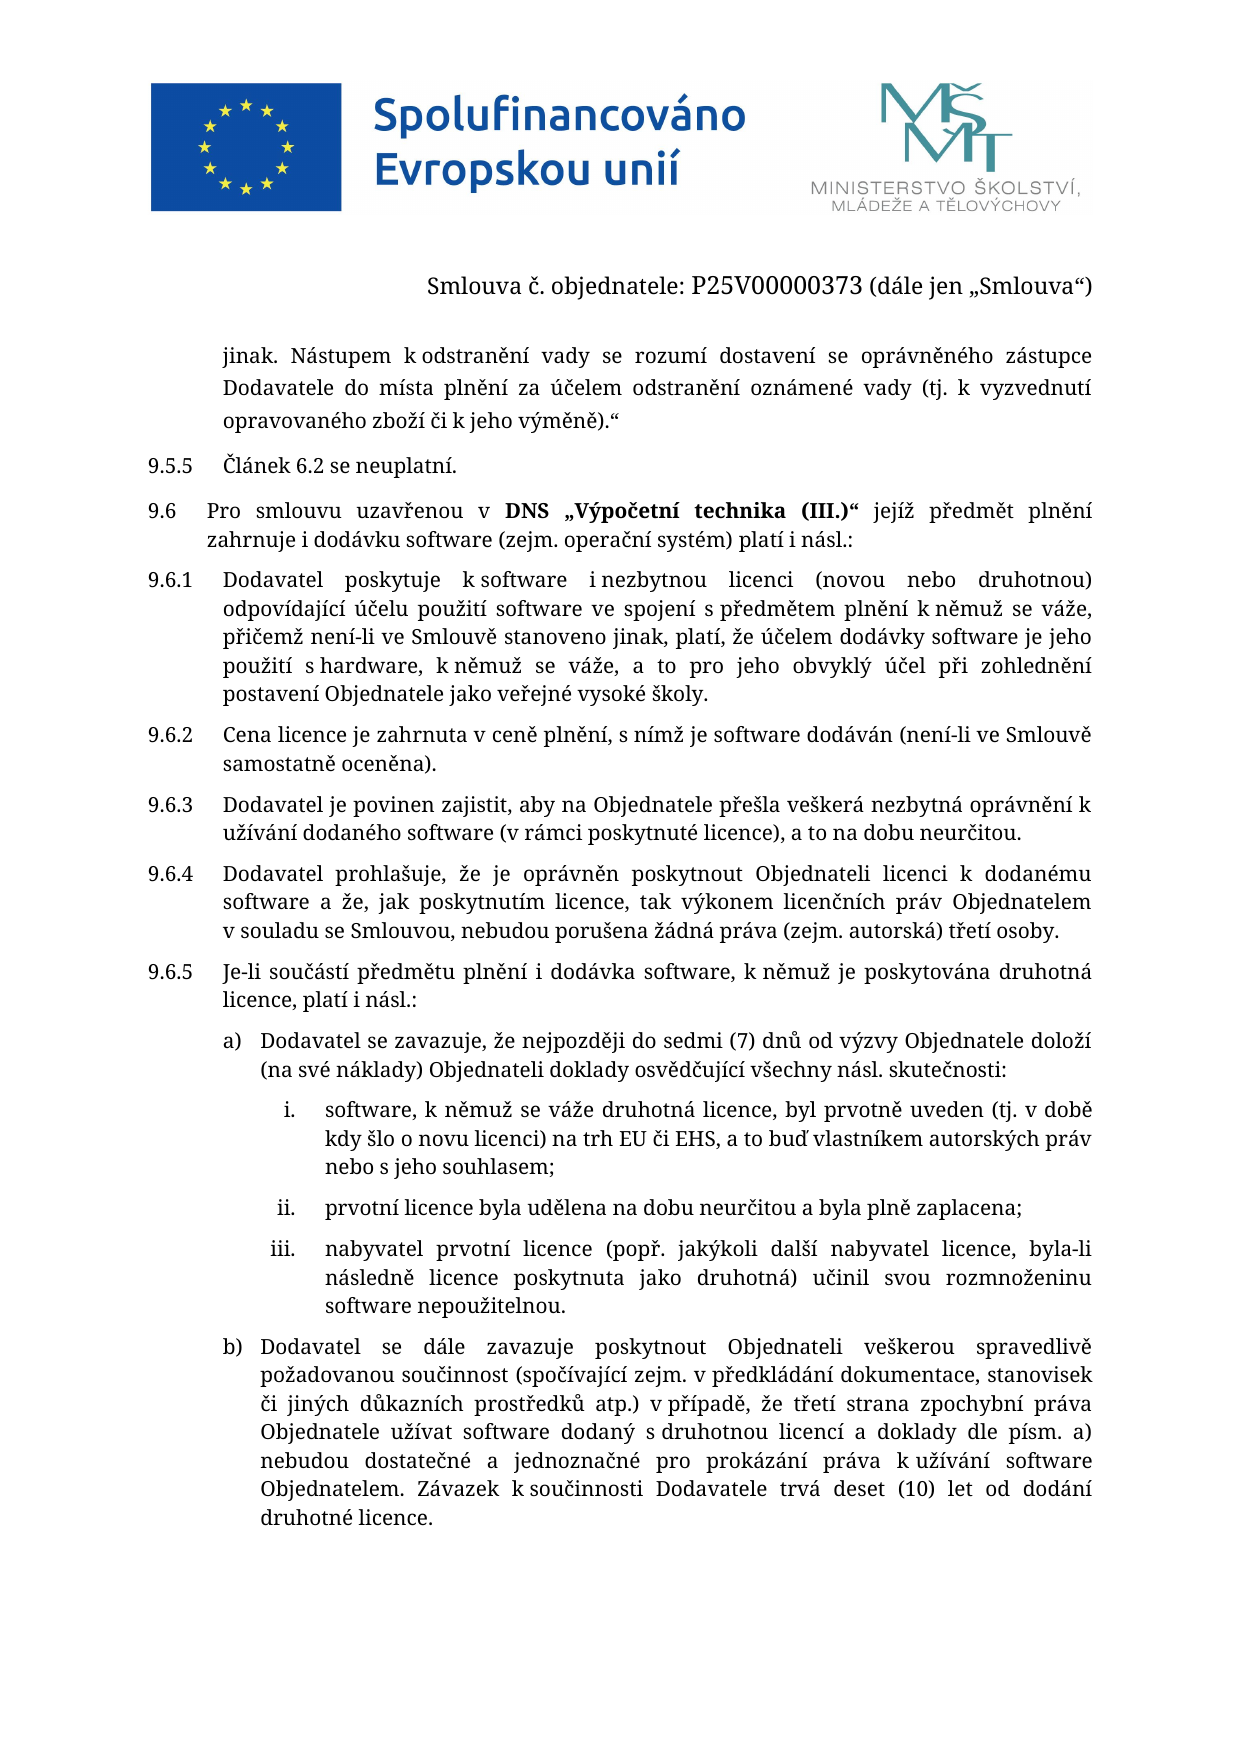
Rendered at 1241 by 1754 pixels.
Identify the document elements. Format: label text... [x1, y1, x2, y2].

list Dodavatel se dále zavazuje poskytnout Objednateli veškerou spravedlivě požadovanou součinnost (spočívající zejm. v předkládání dokumentace, stanovisek či jiných důkazních prostředků atp.) v případě, že třetí strana zpochybní práva Objednatele užívat software dodaný s druhotnou licencí a doklady dle písm. a) nebudou dostatečné a jednoznačné pro prokázání práva k užívání software Objednatelem. Závazek k součinnosti Dodavatele trvá deset (10) let od dodání druhotné licence. [223, 1332, 1093, 1531]
list Dodavatel se zavazuje, že nejpozději do sedmi (7) dnů od výzvy Objednatele doloží (na své náklady) Objednateli doklady osvědčující všechny násl. skutečnosti: [223, 1026, 1093, 1083]
list nabyvatel prvotní licence (popř. jakýkoli další nabyvatel licence, byla-li následně licence poskytnuta jako druhotná) učinil svou rozmnoženinu software nepoužitelnou. [295, 1234, 1093, 1320]
list software, k němuž se váže druhotná licence, byl prvotně uveden (tj. v době kdy šlo o novu licenci) na trh EU či EHS, a to buď vlastníkem autorských práv nebo s jeho souhlasem; [295, 1096, 1093, 1181]
list prvotní licence byla udělena na dobu neurčitou a byla plně zaplacena; [295, 1193, 1093, 1222]
picture [147, 80, 1093, 215]
list Dodavatel je povinen zajistit, aby na Objednatele přešla veškerá nezbytná oprávnění k užívání dodaného software (v rámci poskytnuté licence), a to na dobu neurčitou. [148, 790, 1093, 847]
list Dodavatel prohlašuje, že je oprávněn poskytnout Objednateli licenci k dodanému software a že, jak poskytnutím licence, tak výkonem licenčních práv Objednatelem v souladu se Smlouvou, nebudou porušena žádná práva (zejm. autorská) třetí osoby. [148, 859, 1093, 944]
list Je-li součástí předmětu plnění i dodávka software, k němuž je poskytována druhotná licence, platí i násl.: [148, 957, 1093, 1014]
list Dodavatel poskytuje k software i nezbytnou licenci (novou nebo druhotnou) odpovídající účelu použití software ve spojení s předmětem plnění k němuž se váže, přičemž není-li ve Smlouvě stanoveno jinak, platí, že účelem dodávky software je jeho použití s hardware, k němuž se váže, a to pro jeho obvyklý účel při zohlednění postavení Objednatele jako veřejné vysoké školy. [148, 566, 1093, 708]
list Cena licence je zahrnuta v ceně plnění, s nímž je software dodáván (není-li ve Smlouvě samostatně oceněna). [148, 720, 1093, 777]
list Pro smlouvu uzavřenou v DNS „Výpočetní technika (III.)“ jejíž předmět plnění zahrnuje i dodávku software (zejm. operační systém) platí i násl.: [148, 496, 1093, 553]
list Článek 6.2 se neuplatní. [148, 451, 1093, 479]
